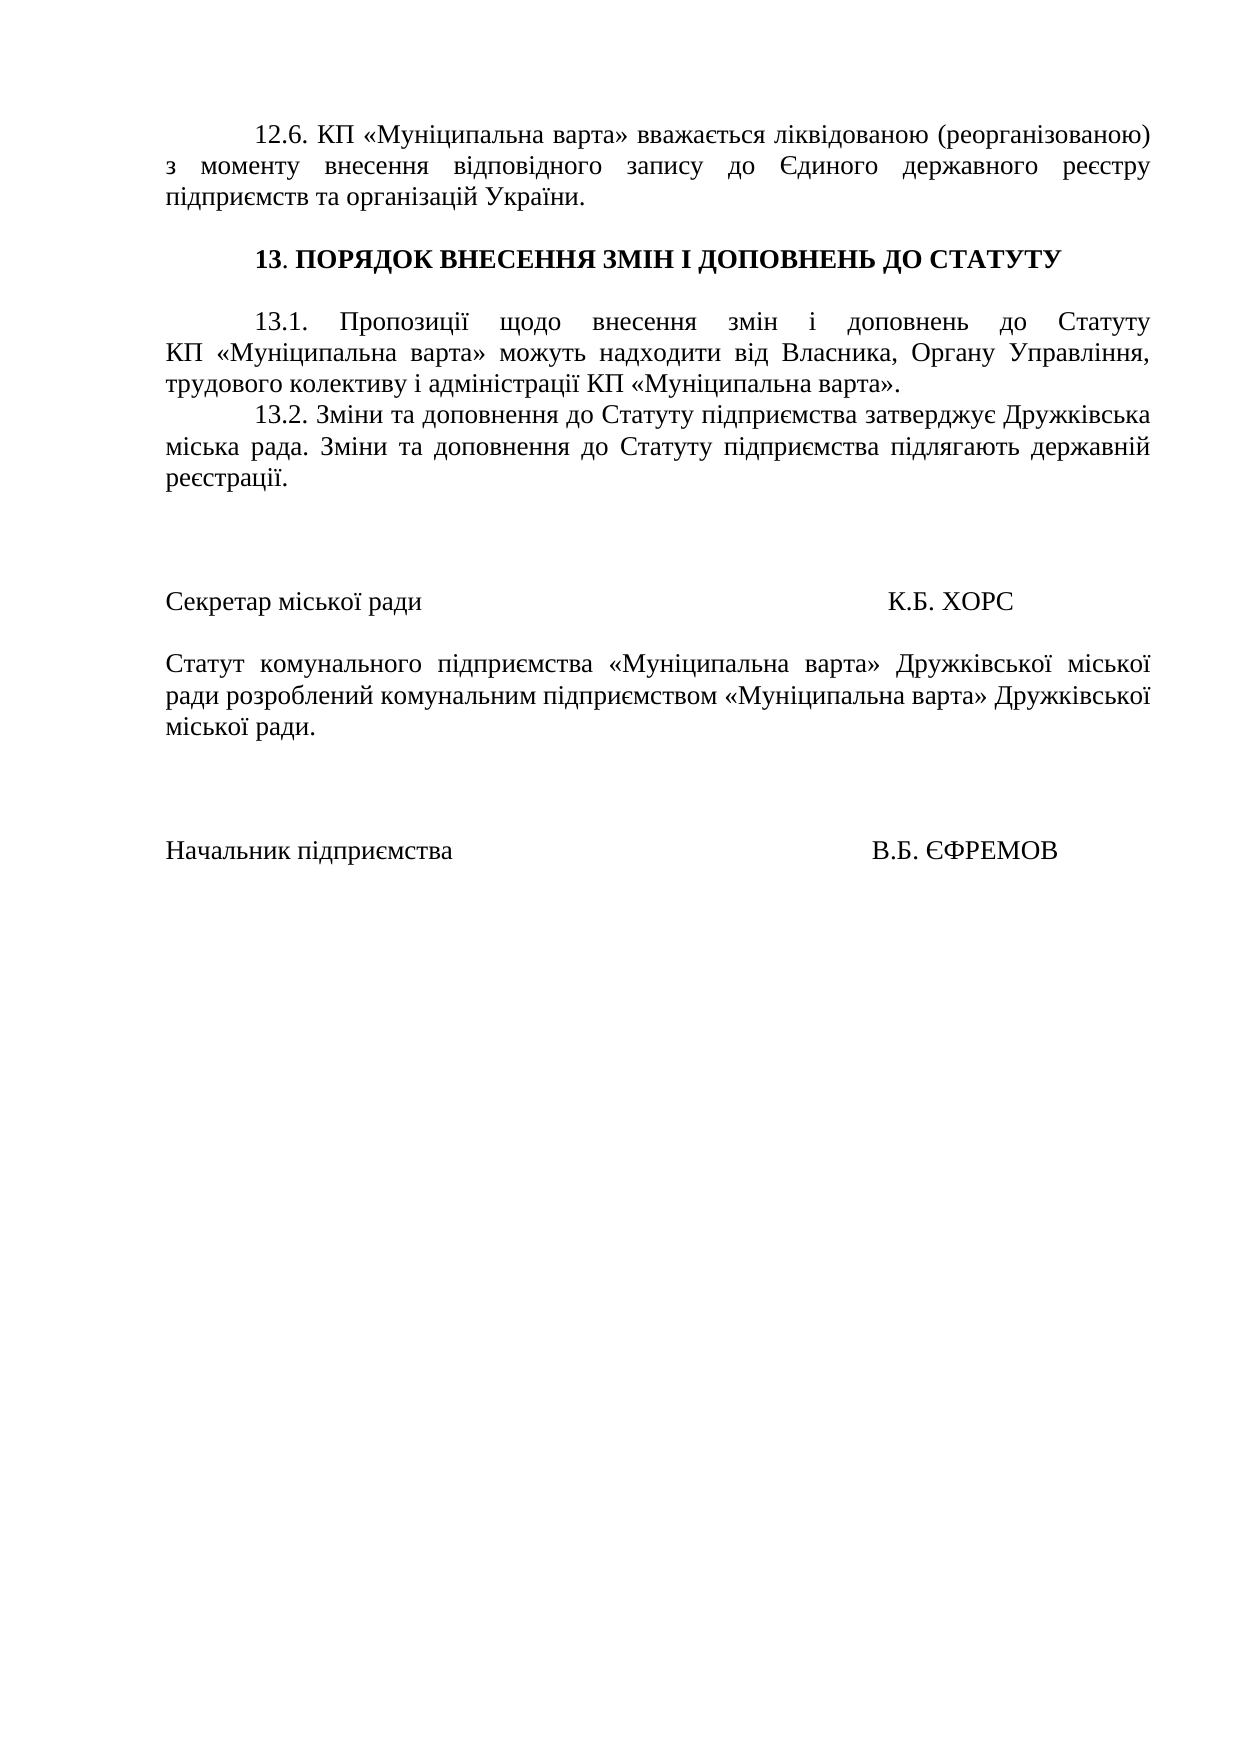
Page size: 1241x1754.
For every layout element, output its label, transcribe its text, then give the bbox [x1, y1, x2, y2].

text Статут комунального підприємства «Муніципальна варта» Дружківської міської ради розроблений комунальним підприємством «Муніципальна варта» Дружківської міської ради. [165, 648, 1152, 741]
text Секретар міської ради К.Б. ХОРС [165, 585, 1152, 616]
text 13. ПОРЯДОК ВНЕСЕННЯ ЗМІН І ДОПОВНЕНЬ ДО СТАТУТУ [165, 243, 1152, 274]
text 13.2. Зміни та доповнення до Статуту підприємства затверджує Дружківська міська рада. Зміни та доповнення до Статуту підприємства підлягають державній реєстрації. [165, 398, 1152, 492]
text Начальник підприємства В.Б. ЄФРЕМОВ [165, 834, 1152, 866]
text 12.6. КП «Муніципальна варта» вважається ліквідованою (реорганізованою) з моменту внесення відповідного запису до Єдиного державного реєстру підприємств та організацій України. [165, 118, 1152, 212]
text 13.1. Пропозиції щодо внесення змін і доповнень до Статуту КП «Муніципальна варта» можуть надходити від Власника, Органу Управління, трудового колективу і адміністрації КП «Муніципальна варта». [165, 305, 1152, 398]
